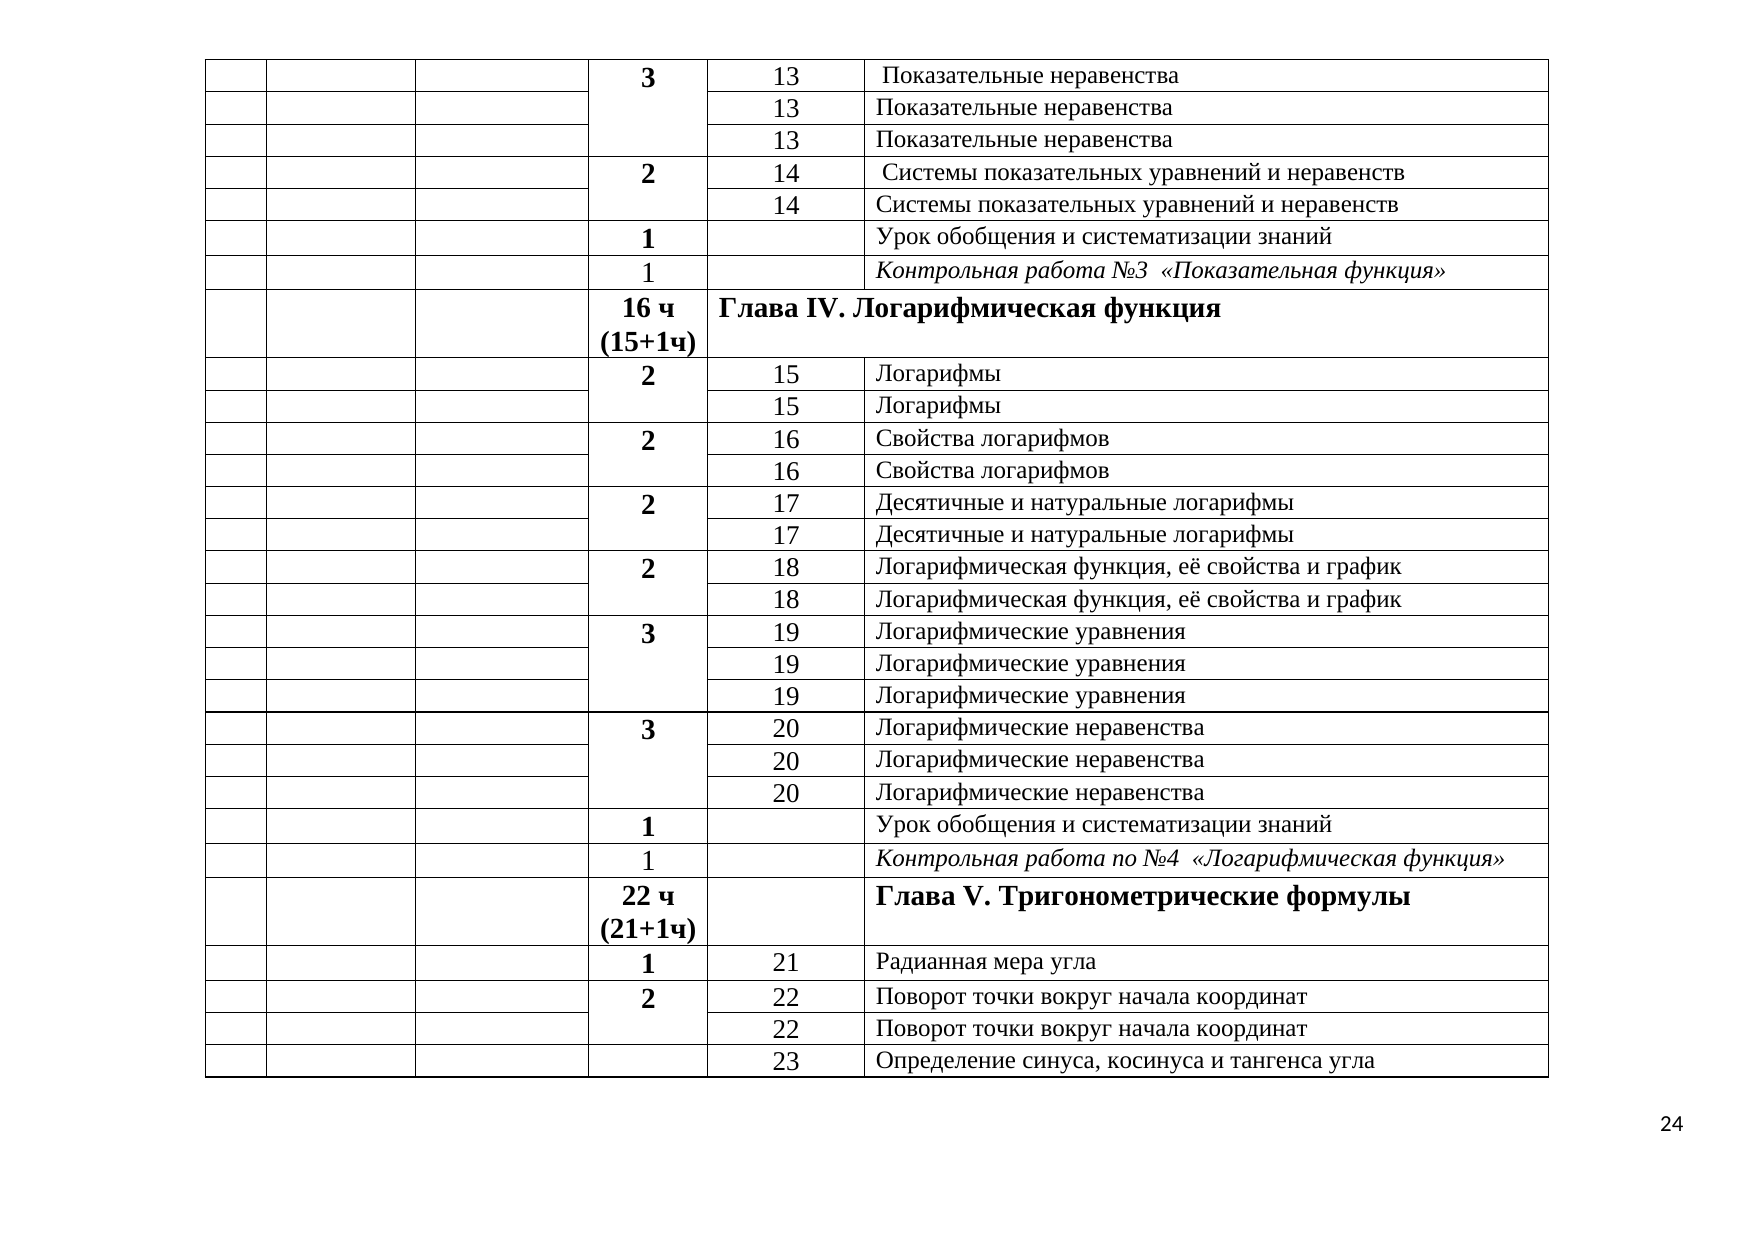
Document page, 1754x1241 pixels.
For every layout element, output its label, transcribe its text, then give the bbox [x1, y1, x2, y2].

table_cell 2 [589, 487, 707, 550]
table_cell Логарифмическая функция, её свойства и график [865, 551, 1548, 583]
table_cell [267, 844, 415, 877]
table_cell [416, 221, 588, 254]
table_cell [267, 1045, 415, 1076]
table_cell [416, 616, 588, 647]
table_cell [708, 221, 864, 254]
table_cell [416, 92, 588, 123]
table_cell [206, 680, 266, 711]
table_cell Системы показательных уравнений и неравенств [865, 189, 1548, 220]
table_cell [267, 189, 415, 220]
table_cell Урок обобщения и систематизации знаний [865, 809, 1548, 842]
table_cell 13 [708, 125, 864, 156]
table_cell 14 [708, 189, 864, 220]
table_cell [267, 60, 415, 91]
table_cell [267, 713, 415, 743]
table_cell Показательные неравенства [865, 60, 1548, 91]
table_cell [267, 981, 415, 1012]
table_cell Системы показательных уравнений и неравенств [865, 157, 1548, 188]
table_cell 2 [589, 358, 707, 422]
table_cell Логарифмические уравнения [865, 680, 1548, 711]
table_cell [267, 946, 415, 980]
table_cell 19 [708, 680, 864, 711]
table_cell [206, 551, 266, 583]
table_cell [206, 455, 266, 486]
table_cell [267, 455, 415, 486]
table_cell 1 [589, 256, 707, 289]
table_cell Поворот точки вокруг начала координат [865, 981, 1548, 1012]
table_cell 2 [589, 423, 707, 486]
table_cell 1 [589, 809, 707, 842]
table_cell Показательные неравенства [865, 92, 1548, 123]
table_cell [206, 777, 266, 808]
table_cell [416, 713, 588, 743]
table_cell [267, 584, 415, 615]
table_cell 22 ч (21+1ч) [589, 878, 707, 945]
table_cell Десятичные и натуральные логарифмы [865, 519, 1548, 550]
table_cell 1 [589, 221, 707, 254]
table_cell 2 [589, 981, 707, 1044]
table_cell 16 [708, 423, 864, 454]
table_cell 16 ч (15+1ч) [589, 290, 707, 357]
table_cell 1 [589, 844, 707, 877]
table_cell [416, 680, 588, 711]
table_cell Десятичные и натуральные логарифмы [865, 487, 1548, 518]
table_cell [708, 844, 864, 877]
table_cell [206, 713, 266, 743]
table_cell [708, 878, 864, 945]
table_cell Логарифмы [865, 358, 1548, 389]
table_cell [206, 946, 266, 980]
table_cell [267, 551, 415, 583]
table_cell [416, 455, 588, 486]
table_cell [416, 745, 588, 776]
table_cell [416, 1045, 588, 1076]
table_cell [267, 519, 415, 550]
table_cell [267, 1013, 415, 1044]
table_cell [416, 981, 588, 1012]
table_cell 3 [589, 713, 707, 808]
table_cell [206, 878, 266, 945]
table_cell [206, 981, 266, 1012]
table_cell 16 [708, 455, 864, 486]
table_cell [206, 423, 266, 454]
table_cell [206, 125, 266, 156]
table_cell [206, 745, 266, 776]
table_cell 15 [708, 358, 864, 389]
table_cell [416, 551, 588, 583]
table_cell [416, 584, 588, 615]
table_cell [416, 60, 588, 91]
table_cell Логарифмические неравенства [865, 713, 1548, 743]
table_cell [267, 391, 415, 422]
table_cell Контрольная работа по №4 «Логарифмическая функция» [865, 844, 1548, 877]
table_cell [267, 358, 415, 389]
table_cell [267, 616, 415, 647]
table_cell [206, 844, 266, 877]
table_cell [206, 221, 266, 254]
table_cell 2 [589, 1045, 707, 1076]
table_cell [206, 584, 266, 615]
table_cell [267, 256, 415, 289]
table_cell [267, 680, 415, 711]
table_cell 23 [708, 1045, 864, 1076]
table_cell [206, 1045, 266, 1076]
table_cell [416, 519, 588, 550]
table_cell [416, 777, 588, 808]
table_cell 14 [708, 157, 864, 188]
table_cell 21 [708, 946, 864, 980]
table_cell 17 [708, 519, 864, 550]
table_cell [267, 92, 415, 123]
table_cell Логарифмическая функция, её свойства и график [865, 584, 1548, 615]
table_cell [865, 1045, 1548, 1076]
table_cell Поворот точки вокруг начала координат [865, 1013, 1548, 1044]
table_cell [267, 157, 415, 188]
table_cell [708, 809, 864, 842]
table_cell 17 [708, 487, 864, 518]
table_cell [267, 809, 415, 842]
table_cell 22 [708, 1013, 864, 1044]
table_cell 18 [708, 551, 864, 583]
table_cell Логарифмы [865, 391, 1548, 422]
table_cell [416, 256, 588, 289]
table_cell [206, 809, 266, 842]
table_cell [416, 290, 588, 357]
table_cell [206, 189, 266, 220]
table_cell Глава IV. Логарифмическая функция [708, 290, 1548, 357]
table_cell Глава V. Тригонометрические формулы [865, 878, 1548, 945]
table_cell 3 [589, 60, 707, 156]
table_cell [206, 92, 266, 123]
table_cell [206, 290, 266, 357]
table_cell [416, 946, 588, 980]
table_cell [206, 358, 266, 389]
table_cell 22 [708, 981, 864, 1012]
table_cell [267, 777, 415, 808]
table_cell [206, 616, 266, 647]
table_cell Свойства логарифмов [865, 455, 1548, 486]
table_cell Логарифмические уравнения [865, 648, 1548, 679]
table_cell [416, 648, 588, 679]
table_cell 13 [708, 92, 864, 123]
table_cell [267, 648, 415, 679]
table_cell [206, 157, 266, 188]
table_cell [267, 878, 415, 945]
table_cell [267, 487, 415, 518]
table_cell 15 [708, 391, 864, 422]
table_cell Контрольная работа №3 «Показательная функция» [865, 256, 1548, 289]
table_cell 20 [708, 745, 864, 776]
table_cell [416, 358, 588, 389]
table_cell [416, 157, 588, 188]
table_cell [708, 256, 864, 289]
table_cell [416, 844, 588, 877]
table_cell [416, 1013, 588, 1044]
table_cell 3 [589, 616, 707, 711]
table_cell [206, 256, 266, 289]
table_cell Свойства логарифмов [865, 423, 1548, 454]
table_cell [267, 423, 415, 454]
table_cell [206, 1013, 266, 1044]
table_cell Логарифмические неравенства [865, 777, 1548, 808]
table_cell [206, 391, 266, 422]
table_cell [267, 290, 415, 357]
table_cell Показательные неравенства [865, 125, 1548, 156]
table_cell 20 [708, 777, 864, 808]
table_cell [416, 487, 588, 518]
table_cell [267, 745, 415, 776]
table_cell 19 [708, 616, 864, 647]
table_cell 18 [708, 584, 864, 615]
table_cell [416, 125, 588, 156]
table_cell 1 [589, 946, 707, 980]
table_cell Радианная мера угла [865, 946, 1548, 980]
table_cell Логарифмические неравенства [865, 745, 1548, 776]
table_cell [416, 809, 588, 842]
table_cell 20 [708, 713, 864, 743]
table_cell 13 [708, 60, 864, 91]
table_cell [267, 125, 415, 156]
table_cell [267, 221, 415, 254]
table_cell [206, 519, 266, 550]
table_cell [416, 423, 588, 454]
table_cell 2 [589, 551, 707, 615]
table_cell [206, 487, 266, 518]
table_cell [416, 878, 588, 945]
table_cell [416, 391, 588, 422]
table_cell [206, 60, 266, 91]
table_cell [416, 189, 588, 220]
table_cell Логарифмические уравнения [865, 616, 1548, 647]
table_cell 19 [708, 648, 864, 679]
table_cell 2 [589, 157, 707, 220]
table_cell Урок обобщения и систематизации знаний [865, 221, 1548, 254]
table_cell [206, 648, 266, 679]
